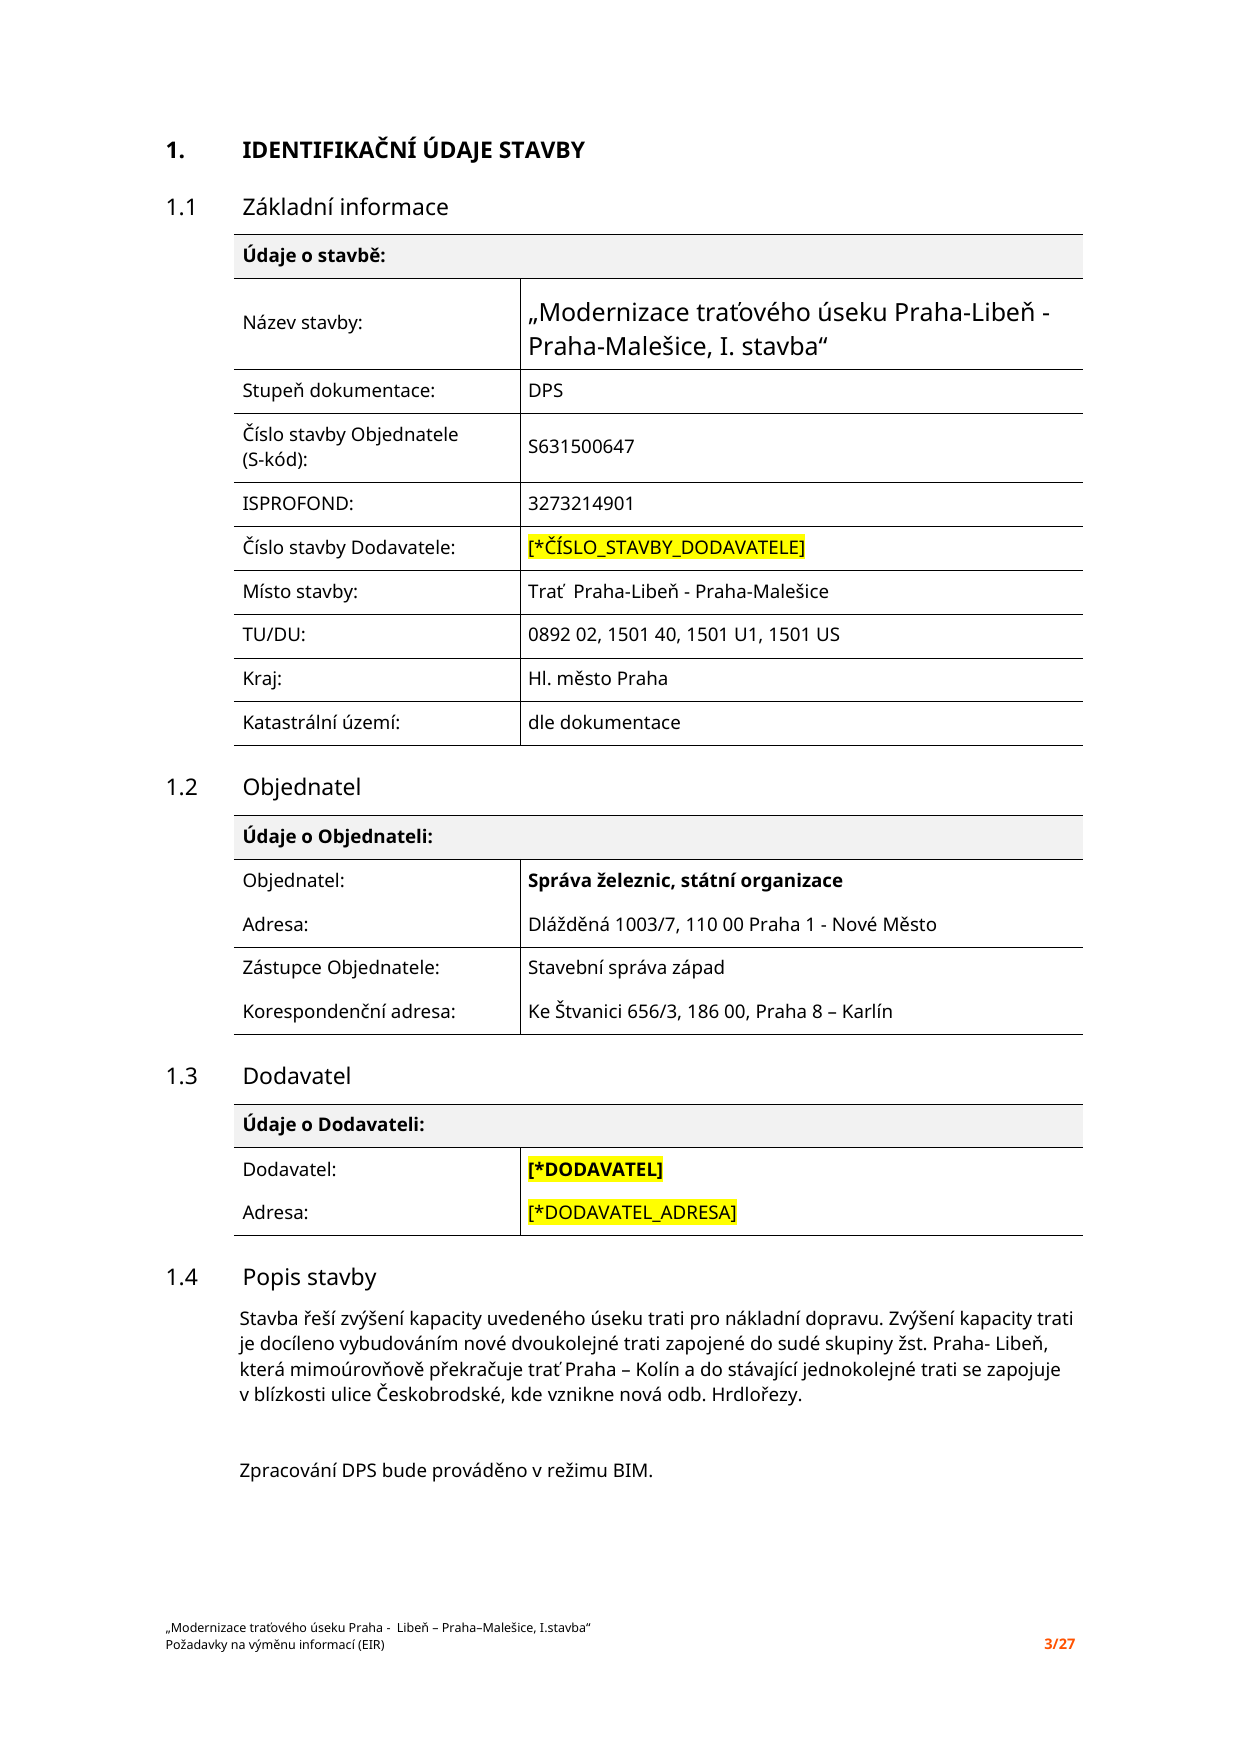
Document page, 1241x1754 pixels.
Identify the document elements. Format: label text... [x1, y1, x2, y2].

table_cell 0892 02, 1501 40, 1501 U1, 1501 US [521, 615, 1083, 657]
table_cell Korespondenční adresa: [234, 990, 520, 1034]
table_cell [521, 279, 1083, 369]
table_cell Stavební správa západ [521, 948, 1083, 990]
table_cell Dodavatel: [234, 1148, 520, 1192]
table_cell Kraj: [234, 659, 520, 701]
table_cell Objednatel: [234, 860, 520, 903]
text Identifikační údaje stavby [165, 134, 1075, 166]
table_header Údaje o Dodavateli: [234, 1105, 1083, 1147]
table_header Údaje o stavbě: [234, 235, 1083, 278]
table_cell dle dokumentace [521, 702, 1083, 745]
table_cell [*DODAVATEL] [521, 1148, 1083, 1192]
table_cell ISPROFOND: [234, 483, 520, 526]
table_cell Adresa: [234, 903, 520, 946]
table_cell Adresa: [234, 1192, 520, 1235]
table_cell Číslo stavby Objednatele (S-kód): [234, 414, 520, 482]
text Objednatel [165, 771, 1075, 802]
table_cell Číslo stavby Dodavatele: [234, 527, 520, 570]
table_cell TU/DU: [234, 615, 520, 657]
table_cell Ke Štvanici 656/3, 186 00, Praha 8 – Karlín [521, 990, 1083, 1034]
table_cell Správa železnic, státní organizace [521, 860, 1083, 903]
table_cell Zástupce Objednatele: [234, 948, 520, 990]
table_cell [*ČÍSLO_STAVBY_DODAVATELE] [521, 527, 1083, 570]
table_cell Místo stavby: [234, 571, 520, 613]
table_cell Hl. město Praha [521, 659, 1083, 701]
table_cell Trať Praha-Libeň - Praha-Malešice [521, 571, 1083, 613]
text Základní informace [165, 191, 1075, 222]
text Zpracování DPS bude prováděno v režimu BIM. [165, 1457, 1075, 1483]
text Dodavatel [165, 1060, 1075, 1091]
text Popis stavby [165, 1261, 1075, 1292]
text Stavba řeší zvýšení kapacity uvedeného úseku trati pro nákladní dopravu. Zvýšení kapacity trati je docíleno vybudováním nové dvoukolejné trati zapojené do sudé skupiny žst. Praha- Libeň, která mimoúrovňově překračuje trať Praha – Kolín a do stávající jednokolejné trati se zapojuje v blízkosti ulice Českobrodské, kde vznikne nová odb. Hrdlořezy. [239, 1305, 1075, 1407]
table_cell Dlážděná 1003/7, 110 00 Praha 1 - Nové Město [521, 903, 1083, 946]
table_cell Stupeň dokumentace: [234, 370, 520, 413]
table_cell [*DODAVATEL_ADRESA] [521, 1192, 1083, 1235]
table_cell S631500647 [521, 414, 1083, 482]
table_cell DPS [521, 370, 1083, 413]
table_cell Název stavby: [234, 279, 520, 369]
table_cell Katastrální území: [234, 702, 520, 745]
table_cell 3273214901 [521, 483, 1083, 526]
table_header Údaje o Objednateli: [234, 816, 1083, 859]
